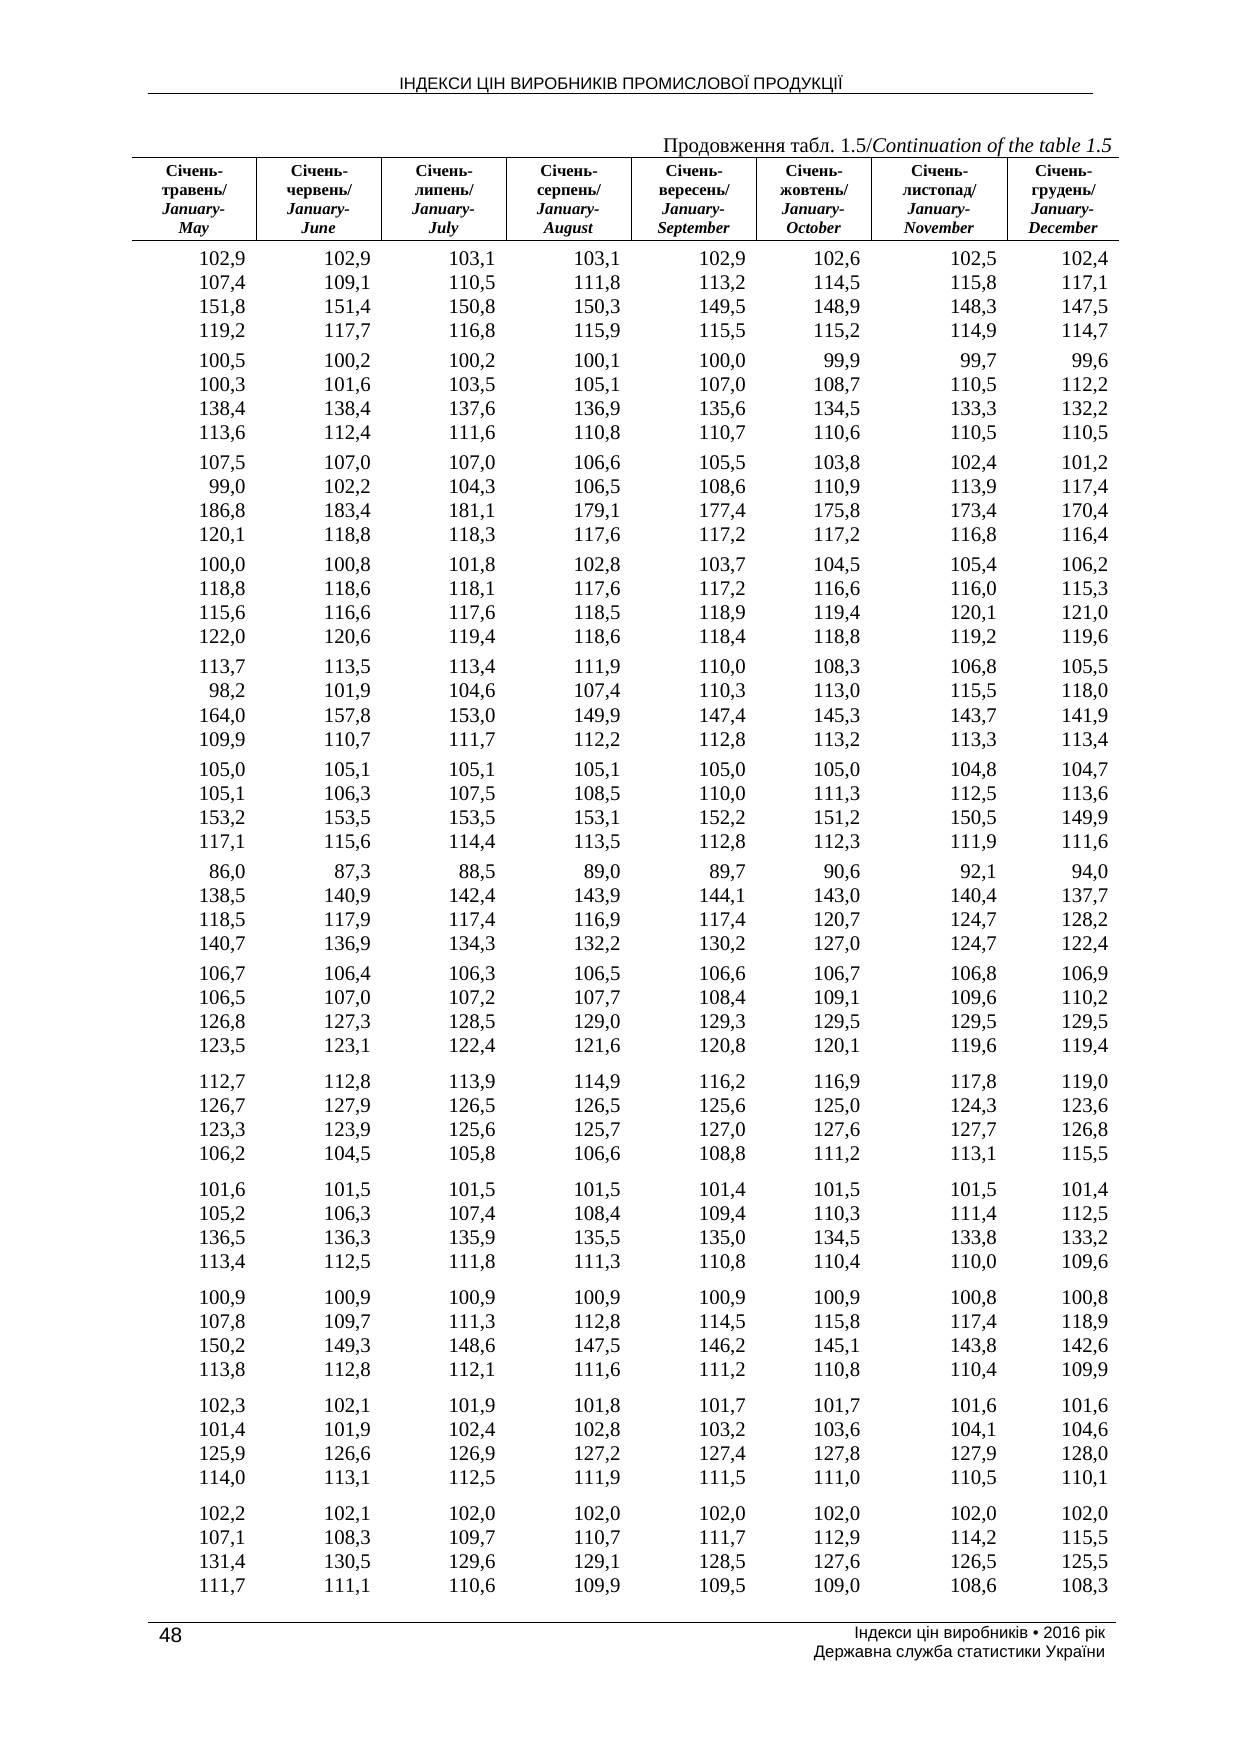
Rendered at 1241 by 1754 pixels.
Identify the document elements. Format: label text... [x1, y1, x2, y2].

text Продовження табл. 1.5/Continuation of the table 1.5 [148, 133, 1123, 157]
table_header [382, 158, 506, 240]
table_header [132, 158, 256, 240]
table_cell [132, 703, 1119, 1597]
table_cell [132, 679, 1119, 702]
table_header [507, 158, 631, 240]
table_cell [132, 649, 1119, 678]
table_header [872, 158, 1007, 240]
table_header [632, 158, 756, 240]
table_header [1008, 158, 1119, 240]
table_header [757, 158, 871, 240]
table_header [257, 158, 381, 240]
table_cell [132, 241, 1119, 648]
